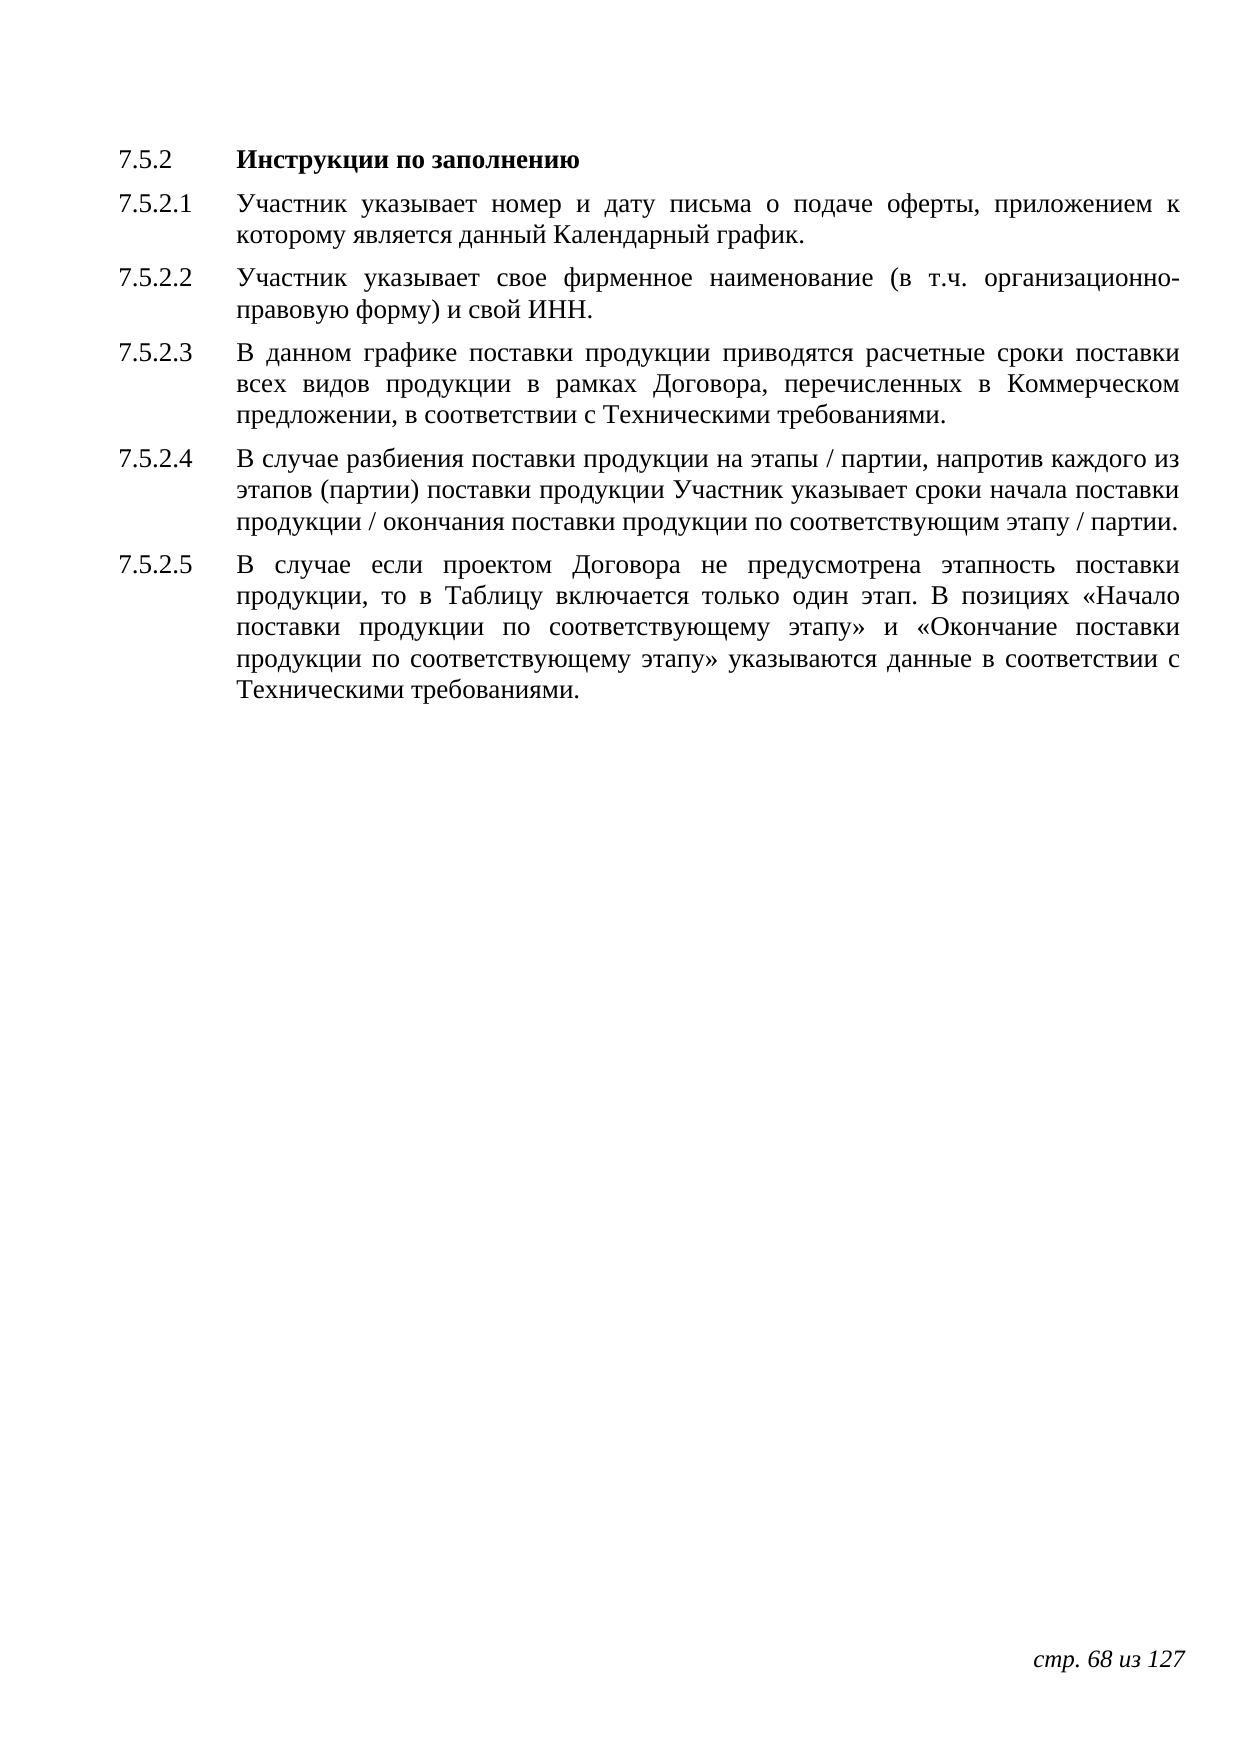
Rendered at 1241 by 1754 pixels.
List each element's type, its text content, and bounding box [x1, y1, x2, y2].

text В случае если проектом Договора не предусмотрена этапность поставки продукции, то в Таблицу включается только один этап. В позициях «Начало поставки продукции по соответствующему этапу» и «Окончание поставки продукции по соответствующему этапу» указываются данные в соответствии с Техническими требованиями. [118, 548, 1181, 704]
text Участник указывает свое фирменное наименование (в т.ч. организационно-правовую форму) и свой ИНН. [118, 262, 1181, 324]
text Инструкции по заполнению [118, 143, 1181, 174]
text В случае разбиения поставки продукции на этапы / партии, напротив каждого из этапов (партии) поставки продукции Участник указывает сроки начала поставки продукции / окончания поставки продукции по соответствующим этапу / партии. [118, 442, 1181, 536]
text Участник указывает номер и дату письма о подаче оферты, приложением к которому является данный Календарный график. [118, 187, 1181, 249]
text В данном графике поставки продукции приводятся расчетные сроки поставки всех видов продукции в рамках Договора, перечисленных в Коммерческом предложении, в соответствии с Техническими требованиями. [118, 336, 1181, 430]
